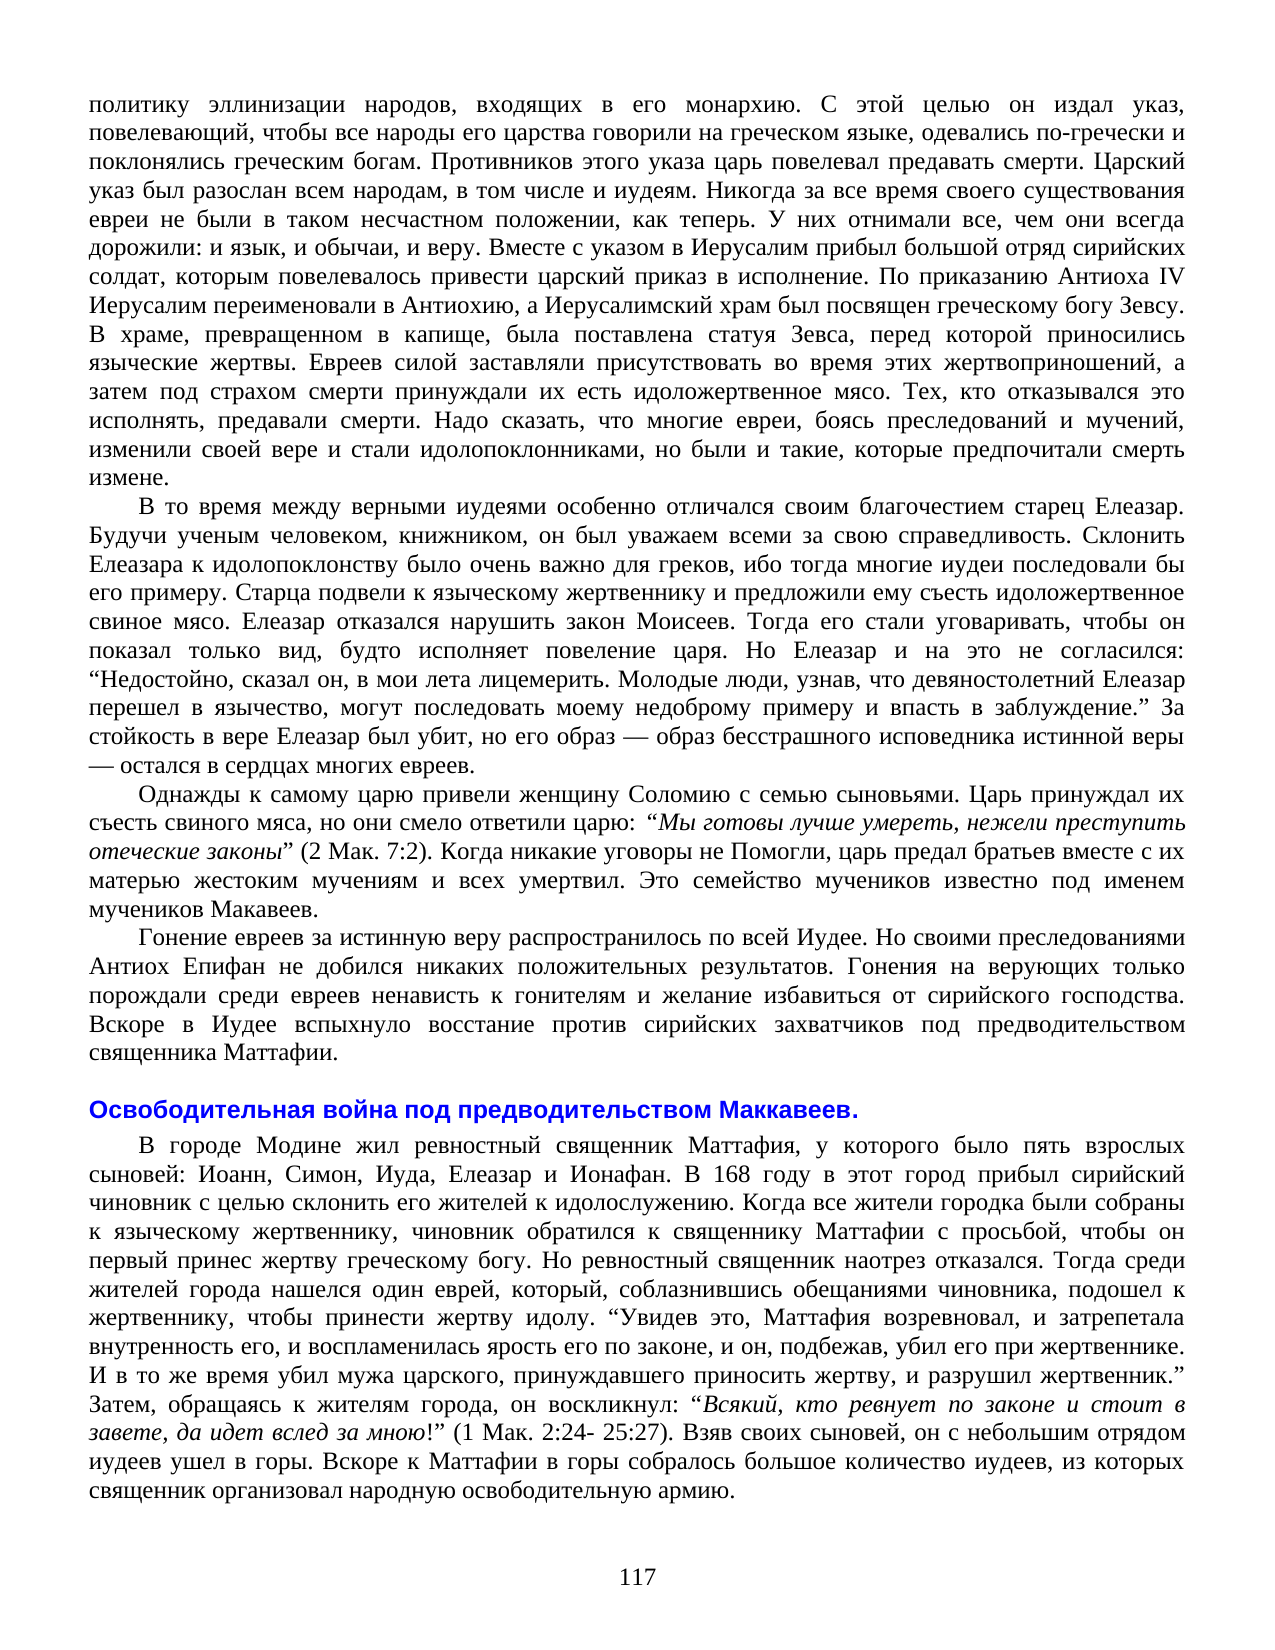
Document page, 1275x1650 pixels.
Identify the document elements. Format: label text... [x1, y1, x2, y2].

text В городе Модине жил ревностный священник Маттафия, у которого было пять взрослых сыновей: Иоанн, Симон, Иуда, Елеазар и Ионафан. В 168 году в этот город прибыл сирийский чиновник с целью склонить его жителей к идолослужению. Когда все жители городка были собраны к языческому жертвеннику, чиновник обратился к священнику Маттафии с просьбой, чтобы он первый принес жертву греческому богу. Но ревностный священник наотрез отказался. Тогда среди жителей города нашелся один еврей, который, соблазнившись обещаниями чиновника, подошел к жертвеннику, чтобы принести жертву идолу. “Увидев это, Маттафия возревновал, и затрепетала внутренность его, и воспламенилась ярость его по законе, и он, подбежав, убил его при жертвеннике. И в то же время убил мужа царского, принуждавшего приносить жертву, и разрушил жертвенник.” Затем, обращаясь к жителям города, он воскликнул: “Всякий, кто ревнует по законе и стоит в завете, да идет вслед за мною!” (1 Мак. 2:24- 25:27). Взяв своих сыновей, он с небольшим отрядом иудеев ушел в горы. Вскоре к Маттафии в горы собралось большое количество иудеев, из которых священник организовал народную освободительную армию. [89, 1130, 1186, 1504]
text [89, 89, 1186, 491]
text Гонение евреев за истинную веру распространилось по всей Иудее. Но своими преследованиями Антиох Епифан не добился никаких положительных результатов. Гонения на верующих только порождали среди евреев ненависть к гонителям и желание избавиться от сирийского господства. Вскоре в Иудее вспыхнуло восстание против сирийских захватчиков под предводительством священника Маттафии. [89, 922, 1186, 1066]
subtitle Освободительная война под предводительством Маккавеев. [89, 1095, 1186, 1124]
text В то время между верными иудеями особенно отличался своим благочестием старец Елеазар. Будучи ученым человеком, книжником, он был уважаем всеми за свою справедливость. Склонить Елеазара к идолопоклонству было очень важно для греков, ибо тогда многие иудеи последовали бы его примеру. Старца подвели к языческому жертвеннику и предложили ему съесть идоложертвенное свиное мясо. Елеазар отказался нарушить закон Моисеев. Тогда его стали уговаривать, чтобы он показал только вид, будто исполняет повеление царя. Но Елеазар и на это не согласился: “Недостойно, сказал он, в мои лета лицемерить. Молодые люди, узнав, что девяностолетний Елеазар перешел в язычество, могут последовать моему недоброму примеру и впасть в заблуждение.” За стойкость в вере Елеазар был убит, но его образ — образ бесстрашного исповедника истинной веры — остался в сердцах многих евреев. [89, 491, 1186, 779]
text Однажды к самому царю привели женщину Соломию с семью сыновьями. Царь принуждал их съесть свиного мяса, но они смело ответили царю: “Мы готовы лучше умереть, нежели преступить отеческие законы” (2 Мак. 7:2). Когда никакие уговоры не Помогли, царь предал братьев вместе с их матерью жестоким мучениям и всех умертвил. Это семейство мучеников известно под именем мучеников Макавеев. [89, 779, 1186, 922]
